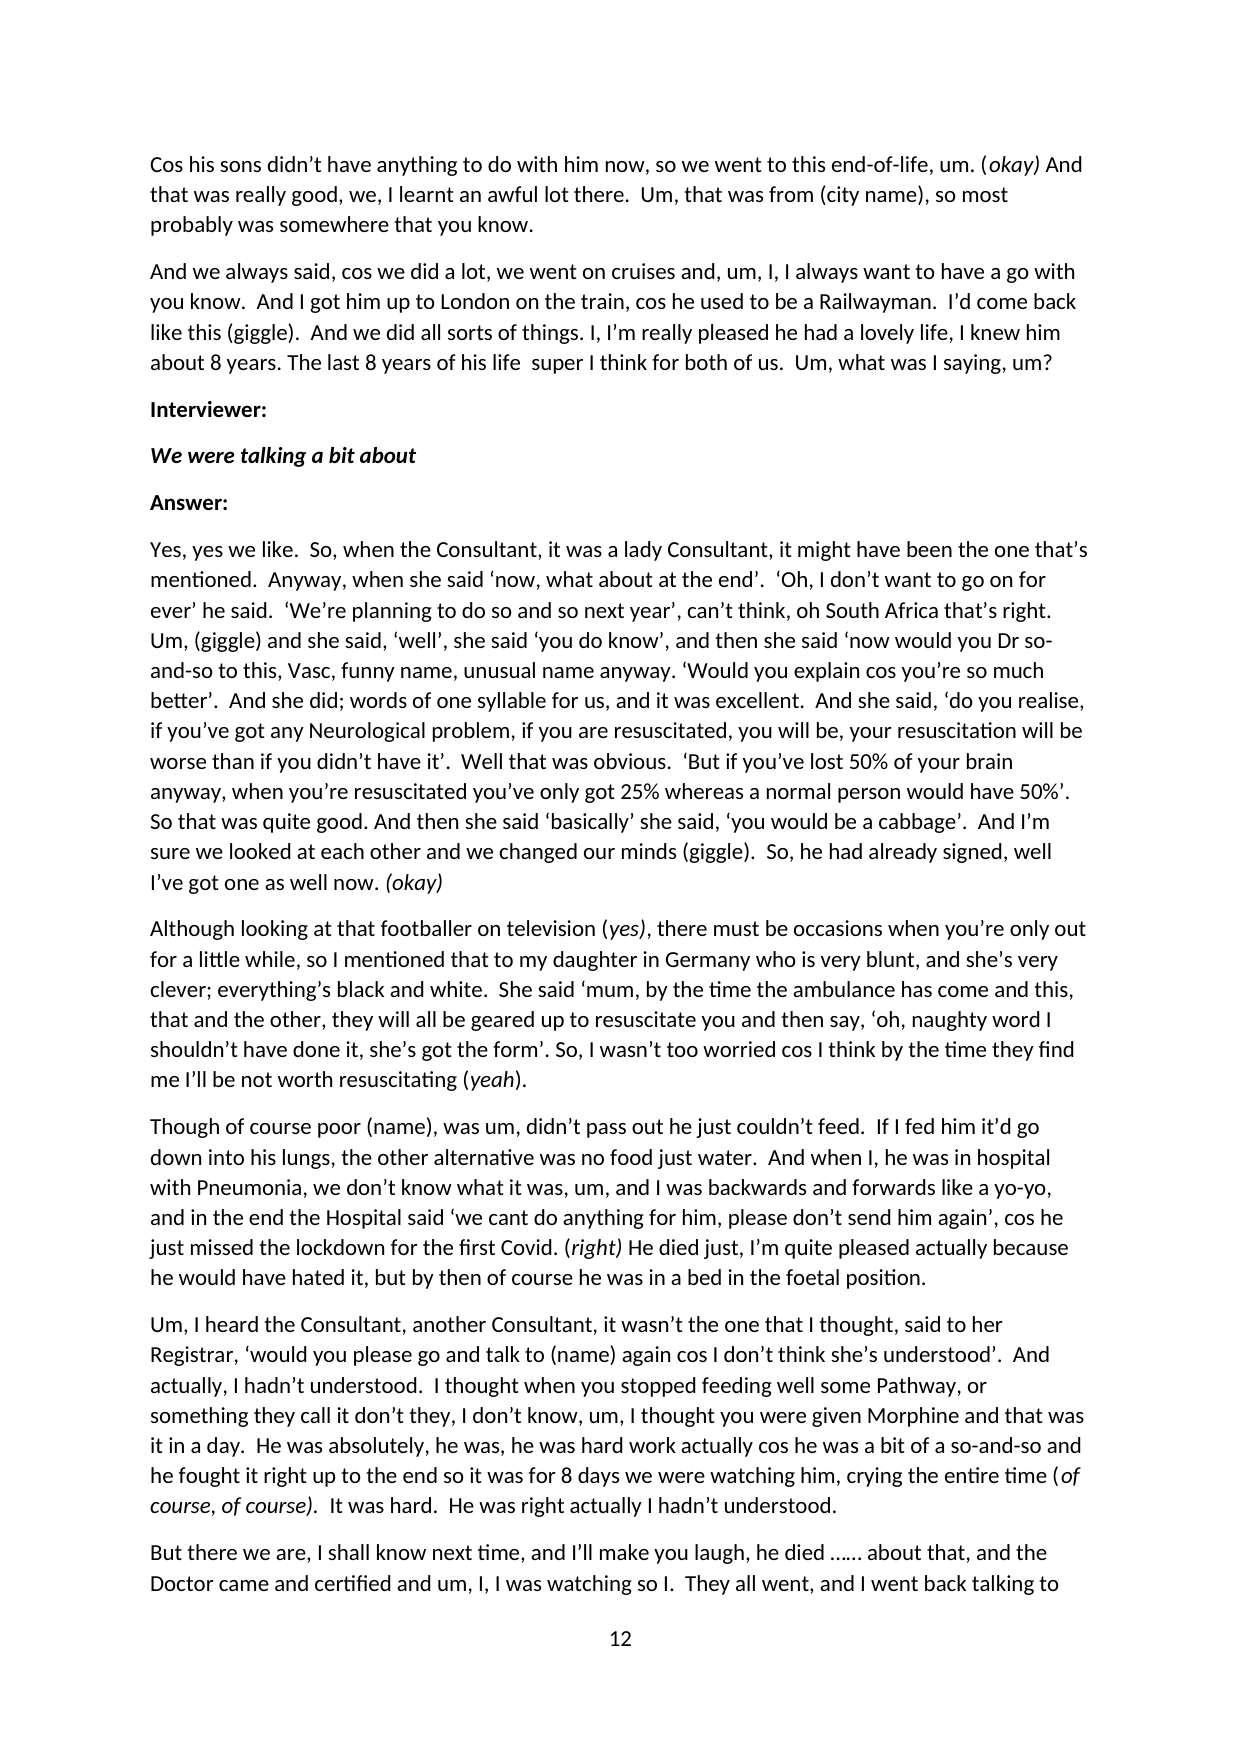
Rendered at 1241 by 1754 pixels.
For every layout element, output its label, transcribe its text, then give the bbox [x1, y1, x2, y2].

text Answer: [150, 488, 1090, 517]
text Yes, yes we like. So, when the Consultant, it was a lady Consultant, it might have been the one that’s mentioned. Anyway, when she said ‘now, what about at the end’. ‘Oh, I don’t want to go on for ever’ he said. ‘We’re planning to do so and so next year’, can’t think, oh South Africa that’s right. Um, (giggle) and she said, ‘well’, she said ‘you do know’, and then she said ‘now would you Dr so-and-so to this, Vasc, funny name, unusual name anyway. ‘Would you explain cos you’re so much better’. And she did; words of one syllable for us, and it was excellent. And she said, ‘do you realise, if you’ve got any Neurological problem, if you are resuscitated, you will be, your resuscitation will be worse than if you didn’t have it’. Well that was obvious. ‘But if you’ve lost 50% of your brain anyway, when you’re resuscitated you’ve only got 25% whereas a normal person would have 50%’. So that was quite good. And then she said ‘basically’ she said, ‘you would be a cabbage’. And I’m sure we looked at each other and we changed our minds (giggle). So, he had already signed, well I’ve got one as well now. (okay) [150, 535, 1090, 896]
text Though of course poor (name), was um, didn’t pass out he just couldn’t feed. If I fed him it’d go down into his lungs, the other alternative was no food just water. And when I, he was in hospital with Pneumonia, we don’t know what it was, um, and I was backwards and forwards like a yo-yo, and in the end the Hospital said ‘we cant do anything for him, please don’t send him again’, cos he just missed the lockdown for the first Covid. (right) He died just, I’m quite pleased actually because he would have hated it, but by then of course he was in a bed in the foetal position. [150, 1112, 1090, 1292]
text We were talking a bit about [150, 442, 1090, 470]
text Um, I heard the Consultant, another Consultant, it wasn’t the one that I thought, said to her Registrar, ‘would you please go and talk to (name) again cos I don’t think she’s understood’. And actually, I hadn’t understood. I thought when you stopped feeding well some Pathway, or something they call it don’t they, I don’t know, um, I thought you were given Morphine and that was it in a day. He was absolutely, he was, he was hard work actually cos he was a bit of a so-and-so and he fought it right up to the end so it was for 8 days we were watching him, crying the entire time (of course, of course). It was hard. He was right actually I hadn’t understood. [150, 1310, 1090, 1520]
text Interviewer: [150, 395, 1090, 423]
text Although looking at that footballer on television (yes), there must be occasions when you’re only out for a little while, so I mentioned that to my daughter in Germany who is very blunt, and she’s very clever; everything’s black and white. She said ‘mum, by the time the ambulance has come and this, that and the other, they will all be geared up to resuscitate you and then say, ‘oh, naughty word I shouldn’t have done it, she’s got the form’. So, I wasn’t too worried cos I think by the time they find me I’ll be not worth resuscitating (yeah). [150, 914, 1090, 1094]
text Cos his sons didn’t have anything to do with him now, so we went to this end-of-life, um. (okay) And that was really good, we, I learnt an awful lot there. Um, that was from (city name), so most probably was somewhere that you know. [150, 150, 1090, 238]
text And we always said, cos we did a lot, we went on cruises and, um, I, I always want to have a go with you know. And I got him up to London on the train, cos he used to be a Railwayman. I’d come back like this (giggle). And we did all sorts of things. I, I’m really pleased he had a lovely life, I knew him about 8 years. The last 8 years of his life super I think for both of us. Um, what was I saying, um? [150, 257, 1090, 376]
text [150, 1538, 1090, 1597]
